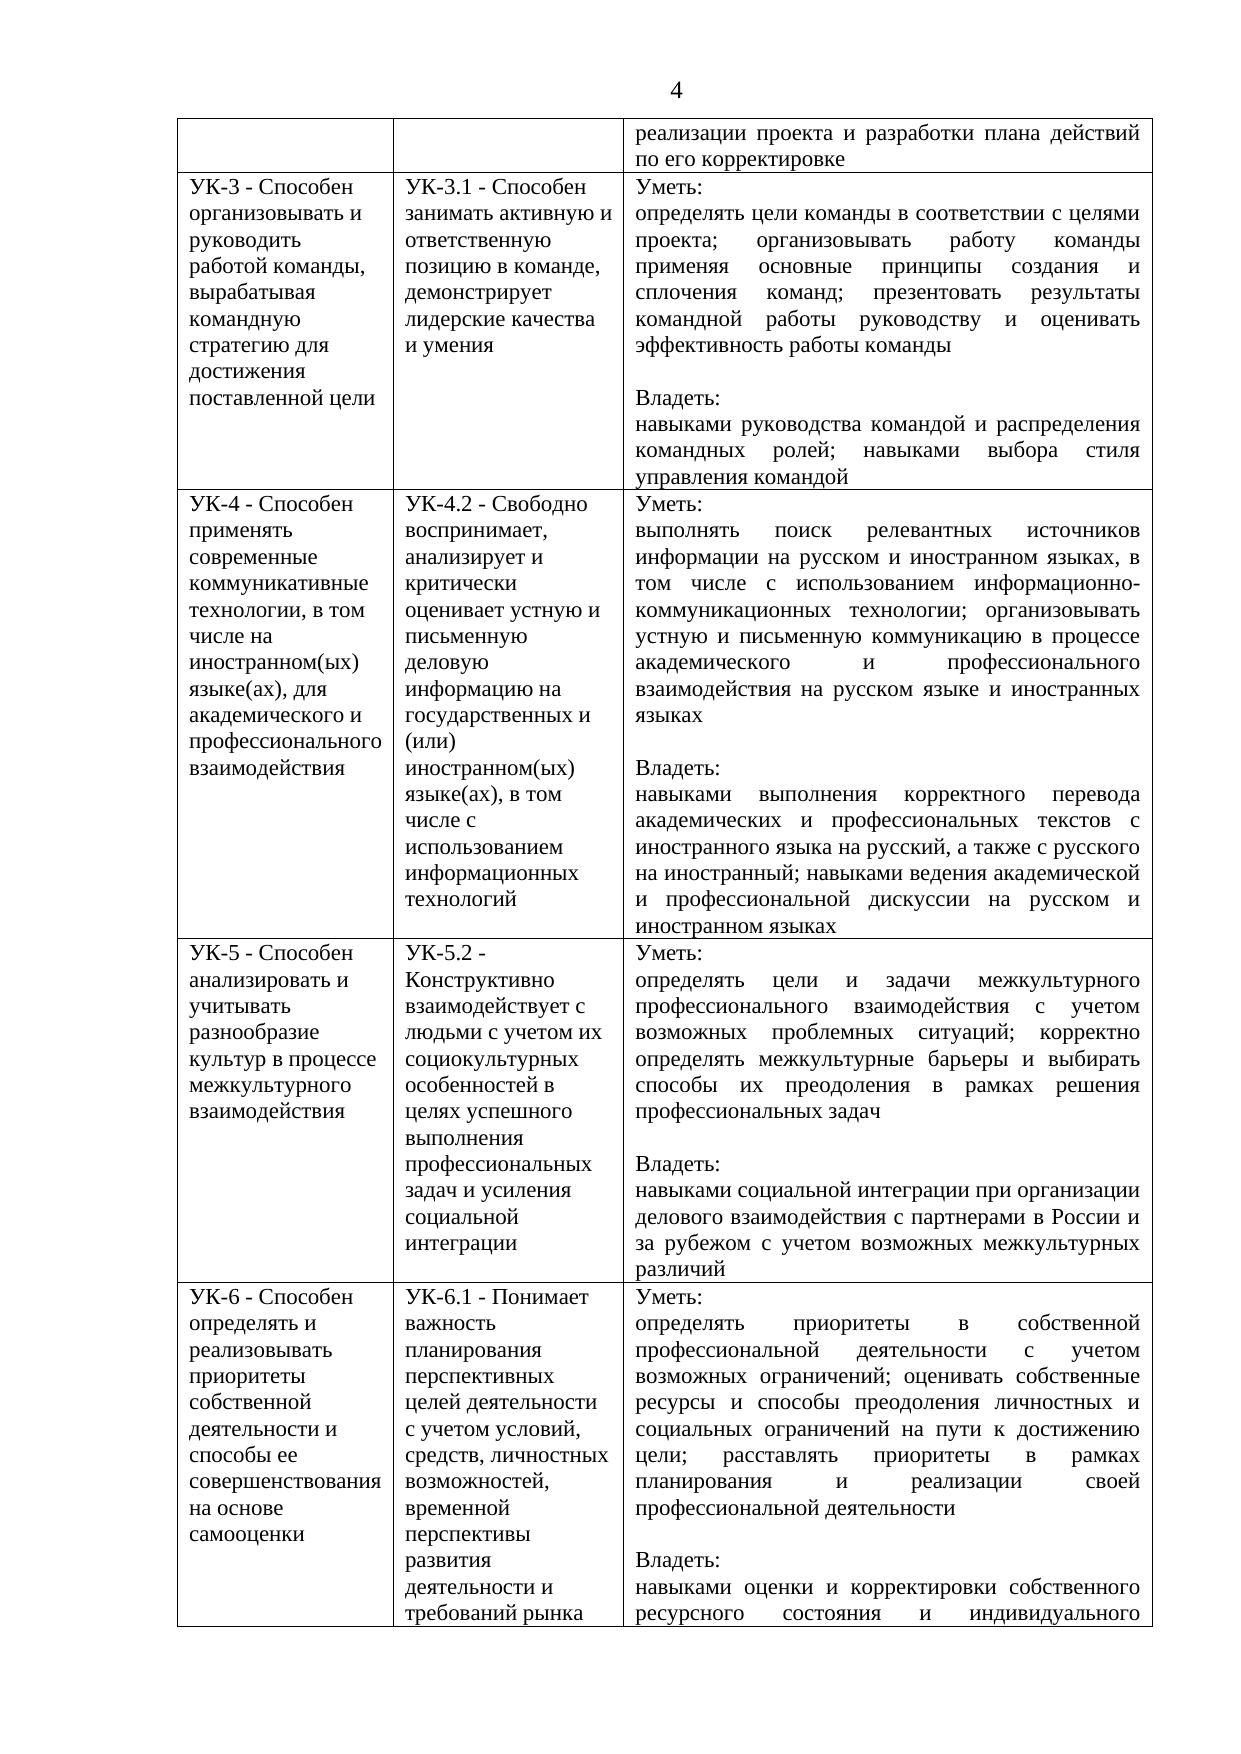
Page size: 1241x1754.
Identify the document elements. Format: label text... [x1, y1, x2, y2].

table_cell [624, 119, 1152, 172]
table_cell УК-3 - Способен организовывать и руководить работой команды, вырабатывая командную стратегию для достижения поставленной цели [178, 173, 393, 489]
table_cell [394, 119, 623, 172]
table_cell УК-4.2 - Свободно воспринимает, анализирует и критически оценивает устную и письменную деловую информацию на государственных и (или) иностранном(ых) языке(ах), в том числе с использованием информационных технологий [394, 490, 623, 938]
table_cell УК-5 - Способен анализировать и учитывать разнообразие культур в процессе межкультурного взаимодействия [178, 939, 393, 1282]
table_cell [178, 119, 393, 172]
table_cell УК-3.1 - Способен занимать активную и ответственную позицию в команде, демонстрирует лидерские качества и умения [394, 173, 623, 489]
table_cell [178, 1283, 393, 1626]
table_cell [624, 1283, 1152, 1626]
table_cell Уметь: выполнять поиск релевантных источников информации на русском и иностранном языках, в том числе с использованием информационно-коммуникационных технологии; организовывать устную и письменную коммуникацию в процессе академического и профессионального взаимодействия на русском языке и иностранных языках Владеть: навыками выполнения корректного перевода академических и профессиональных текстов с иностранного языка на русский, а также с русского на иностранный; навыками ведения академической и профессиональной дискуссии на русском и иностранном языках [624, 490, 1152, 938]
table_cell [394, 1283, 623, 1626]
table_cell Уметь: определять цели команды в соответствии с целями проекта; организовывать работу команды применяя основные принципы создания и сплочения команд; презентовать результаты командной работы руководству и оценивать эффективность работы команды Владеть: навыками руководства командой и распределения командных ролей; навыками выбора стиля управления командой [624, 173, 1152, 489]
table_cell УК-4 - Способен применять современные коммуникативные технологии, в том числе на иностранном(ых) языке(ах), для академического и профессионального взаимодействия [178, 490, 393, 938]
table_cell Уметь: определять цели и задачи межкультурного профессионального взаимодействия с учетом возможных проблемных ситуаций; корректно определять межкультурные барьеры и выбирать способы их преодоления в рамках решения профессиональных задач Владеть: навыками социальной интеграции при организации делового взаимодействия с партнерами в России и за рубежом с учетом возможных межкультурных различий [624, 939, 1152, 1282]
table_cell УК-5.2 - Конструктивно взаимодействует с людьми с учетом их социокультурных особенностей в целях успешного выполнения профессиональных задач и усиления социальной интеграции [394, 939, 623, 1282]
